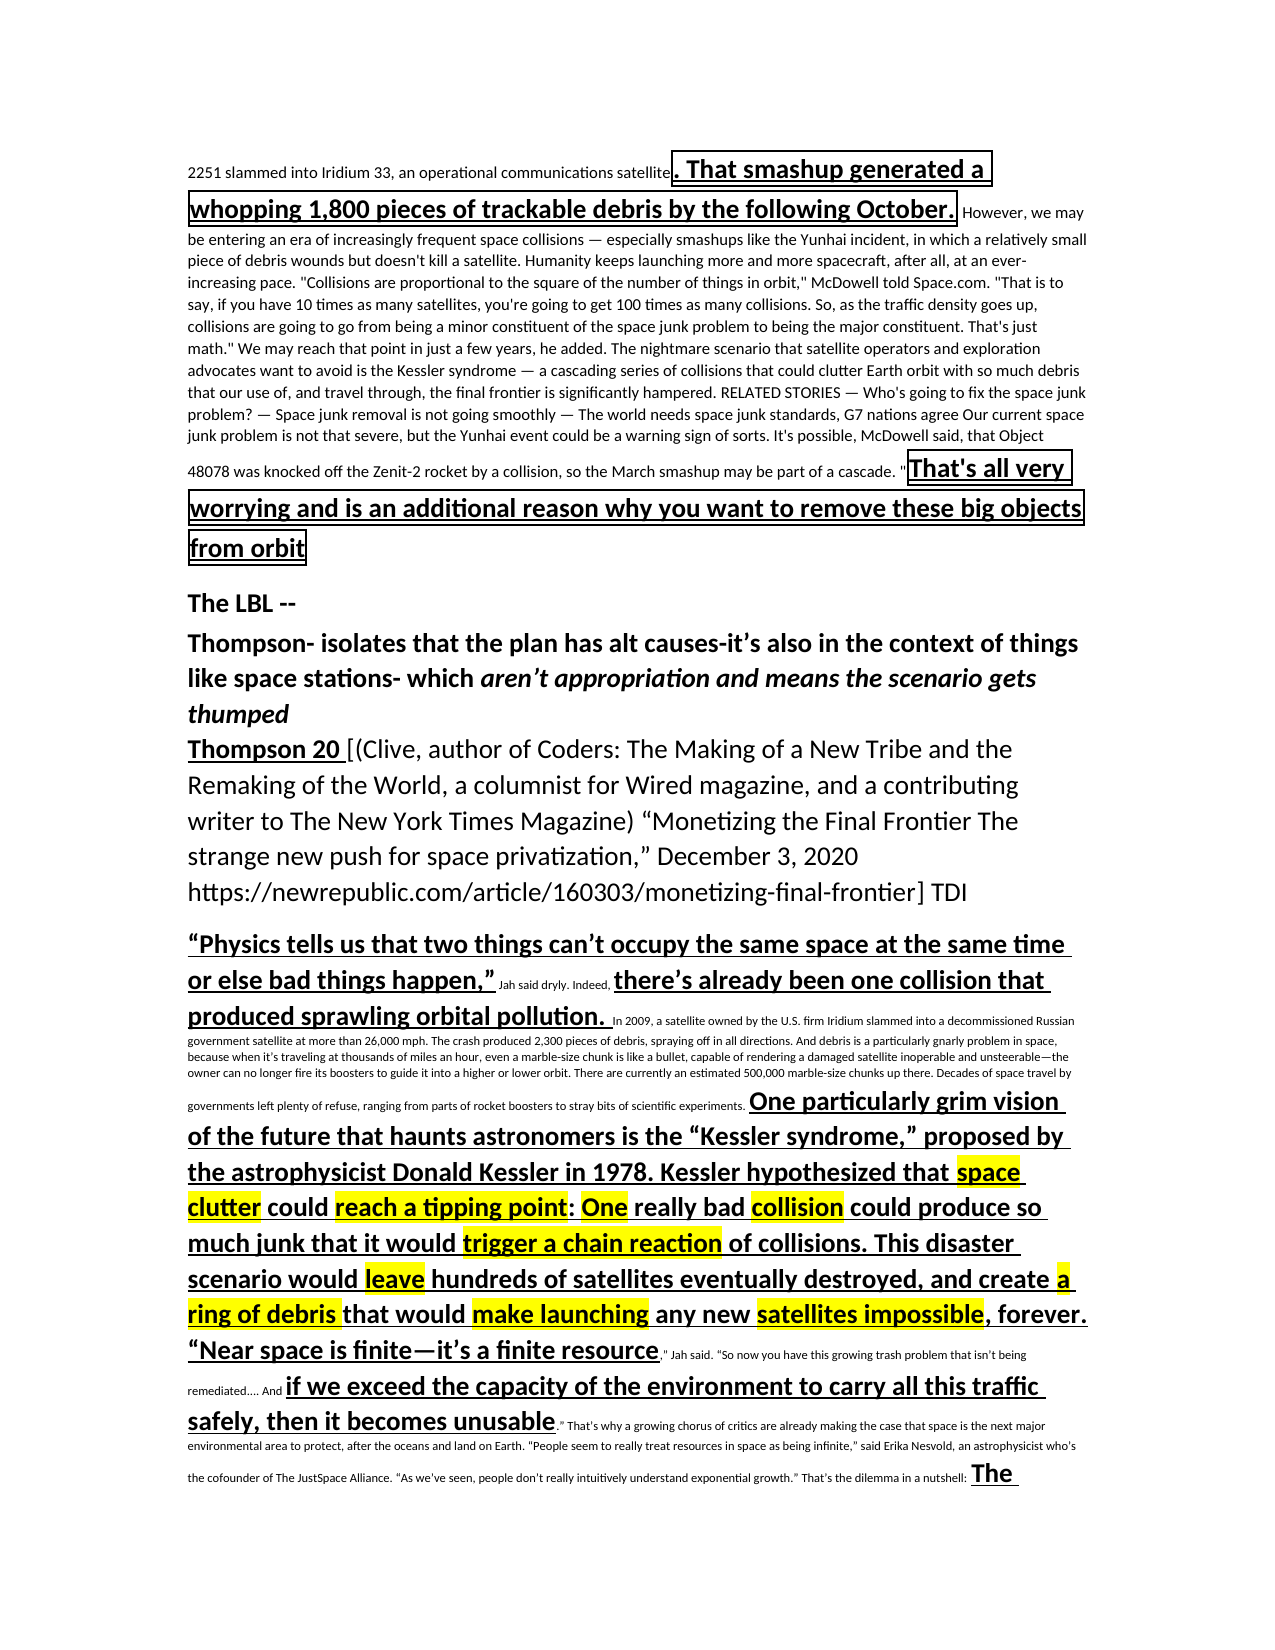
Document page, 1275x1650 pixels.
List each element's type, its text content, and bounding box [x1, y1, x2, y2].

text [187, 150, 1087, 566]
text Thompson 20 [(Clive, author of Coders: The Making of a New Tribe and the Remaking of the World, a columnist for Wired magazine, and a contributing writer to The New York Times Magazine) “Monetizing the Final Frontier The strange new push for space privatization,” December 3, 2020 https://newrepublic.com/article/160303/monetizing-final-frontier] TDI [187, 733, 1087, 908]
subtitle Thompson- isolates that the plan has alt causes-it’s also in the context of things like space stations- which aren’t appropriation and means the scenario gets thumped [187, 626, 1087, 730]
subtitle The LBL -- [187, 586, 1087, 619]
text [187, 1327, 1087, 1489]
